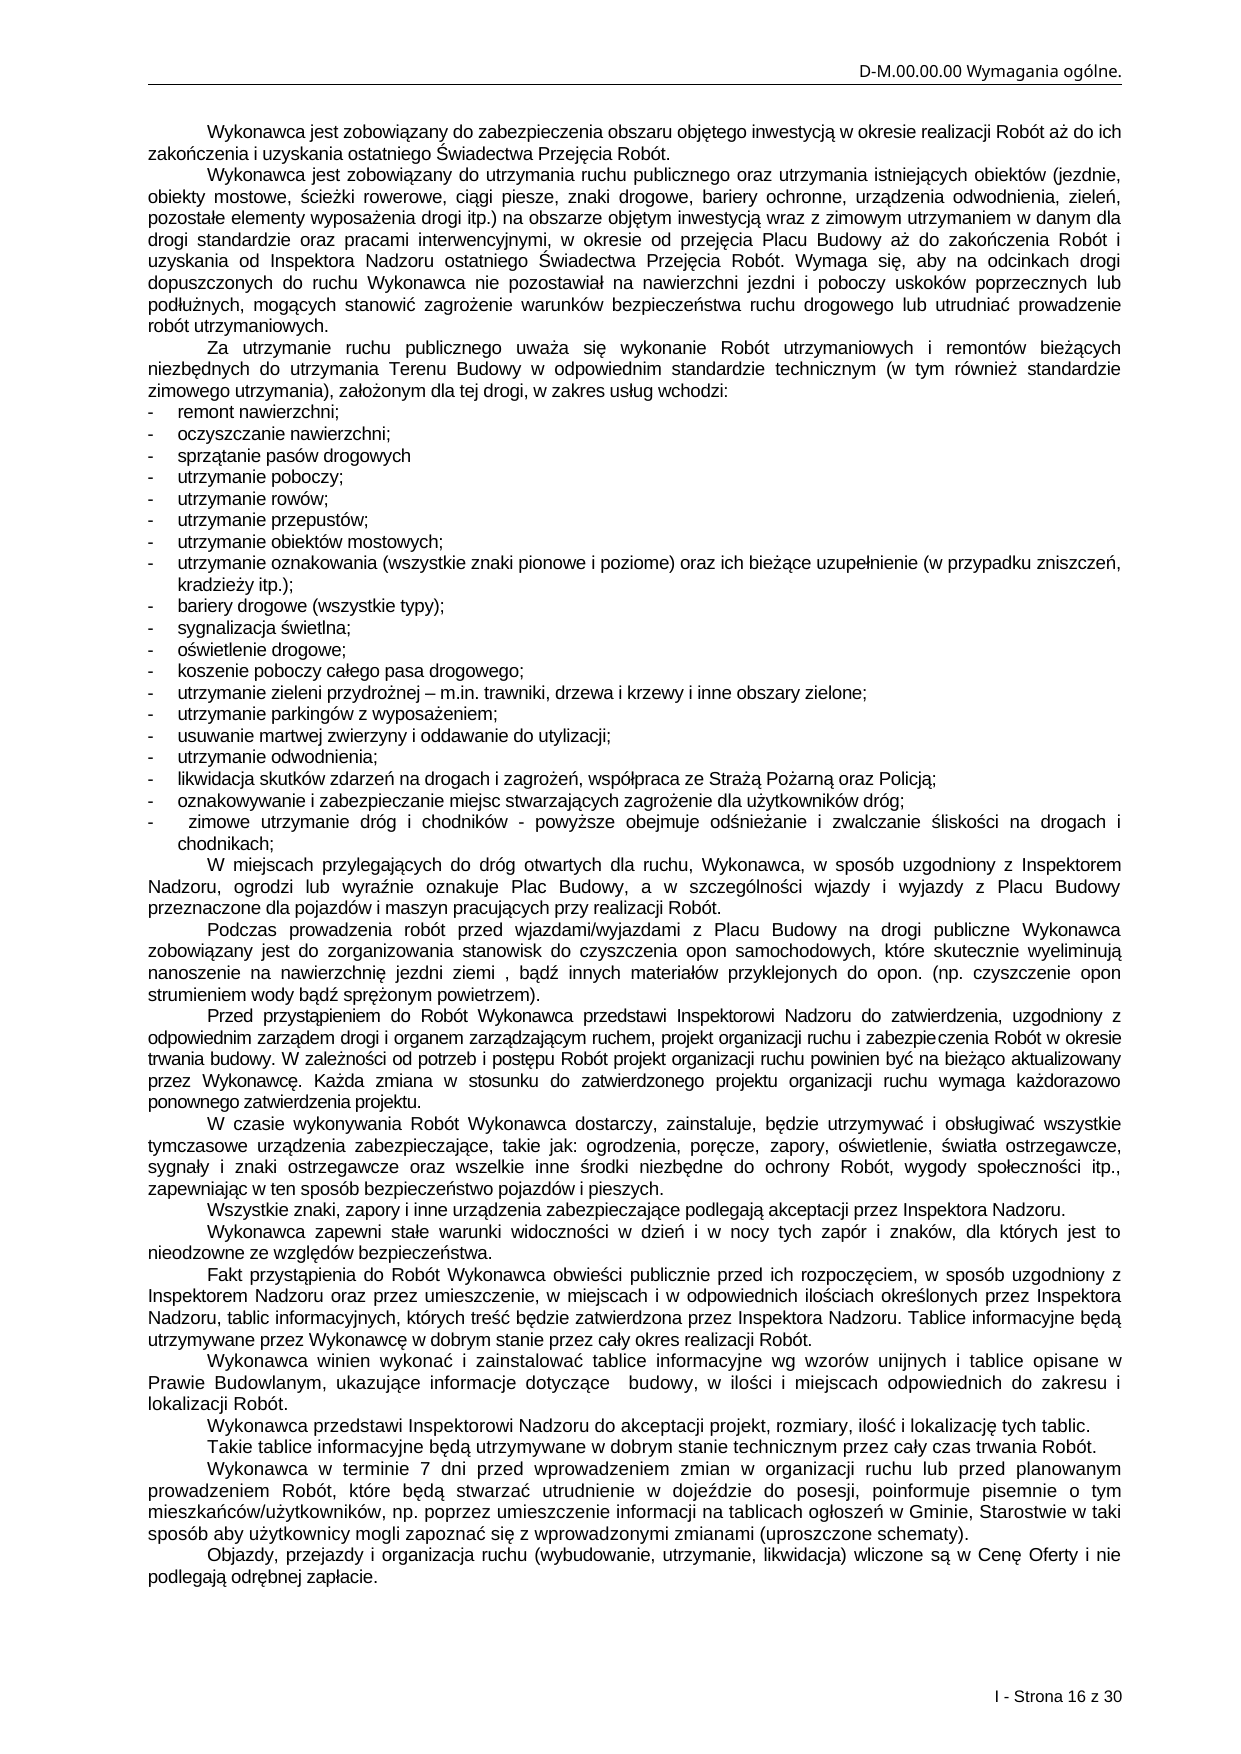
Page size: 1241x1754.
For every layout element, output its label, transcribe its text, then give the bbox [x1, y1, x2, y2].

list utrzymanie odwodnienia; [148, 746, 1122, 768]
text W czasie wykonywania Robót Wykonawca dostarczy, zainstaluje, będzie utrzymywać i obsługiwać wszystkie tymczasowe urządzenia zabezpieczające, takie jak: ogrodzenia, poręcze, zapory, oświetlenie, światła ostrzegawcze, sygnały i znaki ostrzegawcze oraz wszelkie inne środki niezbędne do ochrony Robót, wygody społeczności itp., zapewniając w ten sposób bezpieczeństwo pojazdów i pieszych. [148, 1113, 1122, 1199]
list sygnalizacja świetlna; [148, 617, 1122, 638]
text Objazdy, przejazdy i organizacja ruchu (wybudowanie, utrzymanie, likwidacja) wliczone są w Cenę Oferty i nie podlegają odrębnej zapłacie. [148, 1544, 1122, 1587]
list oczyszczanie nawierzchni; [148, 423, 1122, 444]
text W miejscach przylegających do dróg otwartych dla ruchu, Wykonawca, w sposób uzgodniony z Inspektorem Nadzoru, ogrodzi lub wyraźnie oznakuje Plac Budowy, a w szczególności wjazdy i wyjazdy z Placu Budowy przeznaczone dla pojazdów i maszyn pracujących przy realizacji Robót. [148, 854, 1122, 919]
text Wykonawca jest zobowiązany do utrzymania ruchu publicznego oraz utrzymania istniejących obiektów (jezdnie, obiekty mostowe, ścieżki rowerowe, ciągi piesze, znaki drogowe, bariery ochronne, urządzenia odwodnienia, zieleń, pozostałe elementy wyposażenia drogi itp.) na obszarze objętym inwestycją wraz z zimowym utrzymaniem w danym dla drogi standardzie oraz pracami interwencyjnymi, w okresie od przejęcia Placu Budowy aż do zakończenia Robót i uzyskania od Inspektora Nadzoru ostatniego Świadectwa Przejęcia Robót. Wymaga się, aby na odcinkach drogi dopuszczonych do ruchu Wykonawca nie pozostawiał na nawierzchni jezdni i poboczy uskoków poprzecznych lub podłużnych, mogących stanowić zagrożenie warunków bezpieczeństwa ruchu drogowego lub utrudniać prowadzenie robót utrzymaniowych. [148, 164, 1122, 337]
text Wykonawca winien wykonać i zainstalować tablice informacyjne wg wzorów unijnych i tablice opisane w Prawie Budowlanym, ukazujące informacje dotyczące budowy, w ilości i miejscach odpowiednich do zakresu i lokalizacji Robót. [148, 1350, 1122, 1415]
list usuwanie martwej zwierzyny i oddawanie do utylizacji; [148, 725, 1122, 746]
list zimowe utrzymanie dróg i chodników - powyższe obejmuje odśnieżanie i zwalczanie śliskości na drogach i chodnikach; [148, 811, 1122, 854]
list koszenie poboczy całego pasa drogowego; [148, 660, 1122, 682]
list sprzątanie pasów drogowych [148, 444, 1122, 466]
text Przed przystąpieniem do Robót Wykonawca przedstawi Inspektorowi Nadzoru do zatwierdzenia, uzgodniony z odpowiednim zarządem drogi i organem zarządzającym ruchem, projekt organizacji ruchu i zabezpieczenia Robót w okresie trwania budowy. W zależności od potrzeb i postępu Robót projekt organizacji ruchu powinien być na bieżąco aktualizowany przez Wykonawcę. Każda zmiana w stosunku do zatwierdzonego projektu organizacji ruchu wymaga każdorazowo ponownego zatwierdzenia projektu. [148, 1005, 1122, 1113]
text Podczas prowadzenia robót przed wjazdami/wyjazdami z Placu Budowy na drogi publiczne Wykonawca zobowiązany jest do zorganizowania stanowisk do czyszczenia opon samochodowych, które skutecznie wyeliminują nanoszenie na nawierzchnię jezdni ziemi , bądź innych materiałów przyklejonych do opon. (np. czyszczenie opon strumieniem wody bądź sprężonym powietrzem). [148, 919, 1122, 1005]
list utrzymanie parkingów z wyposażeniem; [148, 703, 1122, 725]
list utrzymanie rowów; [148, 487, 1122, 509]
text Wszystkie znaki, zapory i inne urządzenia zabezpieczające podlegają akceptacji przez Inspektora Nadzoru. [148, 1199, 1122, 1221]
text Wykonawca przedstawi Inspektorowi Nadzoru do akceptacji projekt, rozmiary, ilość i lokalizację tych tablic. [148, 1415, 1122, 1436]
list utrzymanie zieleni przydrożnej – m.in. trawniki, drzewa i krzewy i inne obszary zielone; [148, 682, 1122, 703]
text Wykonawca zapewni stałe warunki widoczności w dzień i w nocy tych zapór i znaków, dla których jest to nieodzowne ze względów bezpieczeństwa. [148, 1221, 1122, 1264]
list utrzymanie obiektów mostowych; [148, 531, 1122, 552]
list remont nawierzchni; [148, 401, 1122, 423]
text Wykonawca w terminie 7 dni przed wprowadzeniem zmian w organizacji ruchu lub przed planowanym prowadzeniem Robót, które będą stwarzać utrudnienie w dojeździe do posesji, poinformuje pisemnie o tym mieszkańców/użytkowników, np. poprzez umieszczenie informacji na tablicach ogłoszeń w Gminie, Starostwie w taki sposób aby użytkownicy mogli zapoznać się z wprowadzonymi zmianami (uproszczone schematy). [148, 1458, 1122, 1544]
text Za utrzymanie ruchu publicznego uważa się wykonanie Robót utrzymaniowych i remontów bieżących niezbędnych do utrzymania Terenu Budowy w odpowiednim standardzie technicznym (w tym również standardzie zimowego utrzymania), założonym dla tej drogi, w zakres usług wchodzi: [148, 337, 1122, 401]
text Fakt przystąpienia do Robót Wykonawca obwieści publicznie przed ich rozpoczęciem, w sposób uzgodniony z Inspektorem Nadzoru oraz przez umieszczenie, w miejscach i w odpowiednich ilościach określonych przez Inspektora Nadzoru, tablic informacyjnych, których treść będzie zatwierdzona przez Inspektora Nadzoru. Tablice informacyjne będą utrzymywane przez Wykonawcę w dobrym stanie przez cały okres realizacji Robót. [148, 1264, 1122, 1350]
list oświetlenie drogowe; [148, 638, 1122, 660]
list utrzymanie przepustów; [148, 509, 1122, 531]
list utrzymanie poboczy; [148, 466, 1122, 487]
list utrzymanie oznakowania (wszystkie znaki pionowe i poziome) oraz ich bieżące uzupełnienie (w przypadku zniszczeń, kradzieży itp.); [148, 552, 1122, 595]
list bariery drogowe (wszystkie typy); [148, 595, 1122, 617]
list oznakowywanie i zabezpieczanie miejsc stwarzających zagrożenie dla użytkowników dróg; [148, 789, 1122, 811]
text Takie tablice informacyjne będą utrzymywane w dobrym stanie technicznym przez cały czas trwania Robót. [148, 1436, 1122, 1458]
list likwidacja skutków zdarzeń na drogach i zagrożeń, współpraca ze Strażą Pożarną oraz Policją; [148, 768, 1122, 789]
text Wykonawca jest zobowiązany do zabezpieczenia obszaru objętego inwestycją w okresie realizacji Robót aż do ich zakończenia i uzyskania ostatniego Świadectwa Przejęcia Robót. [148, 121, 1122, 164]
